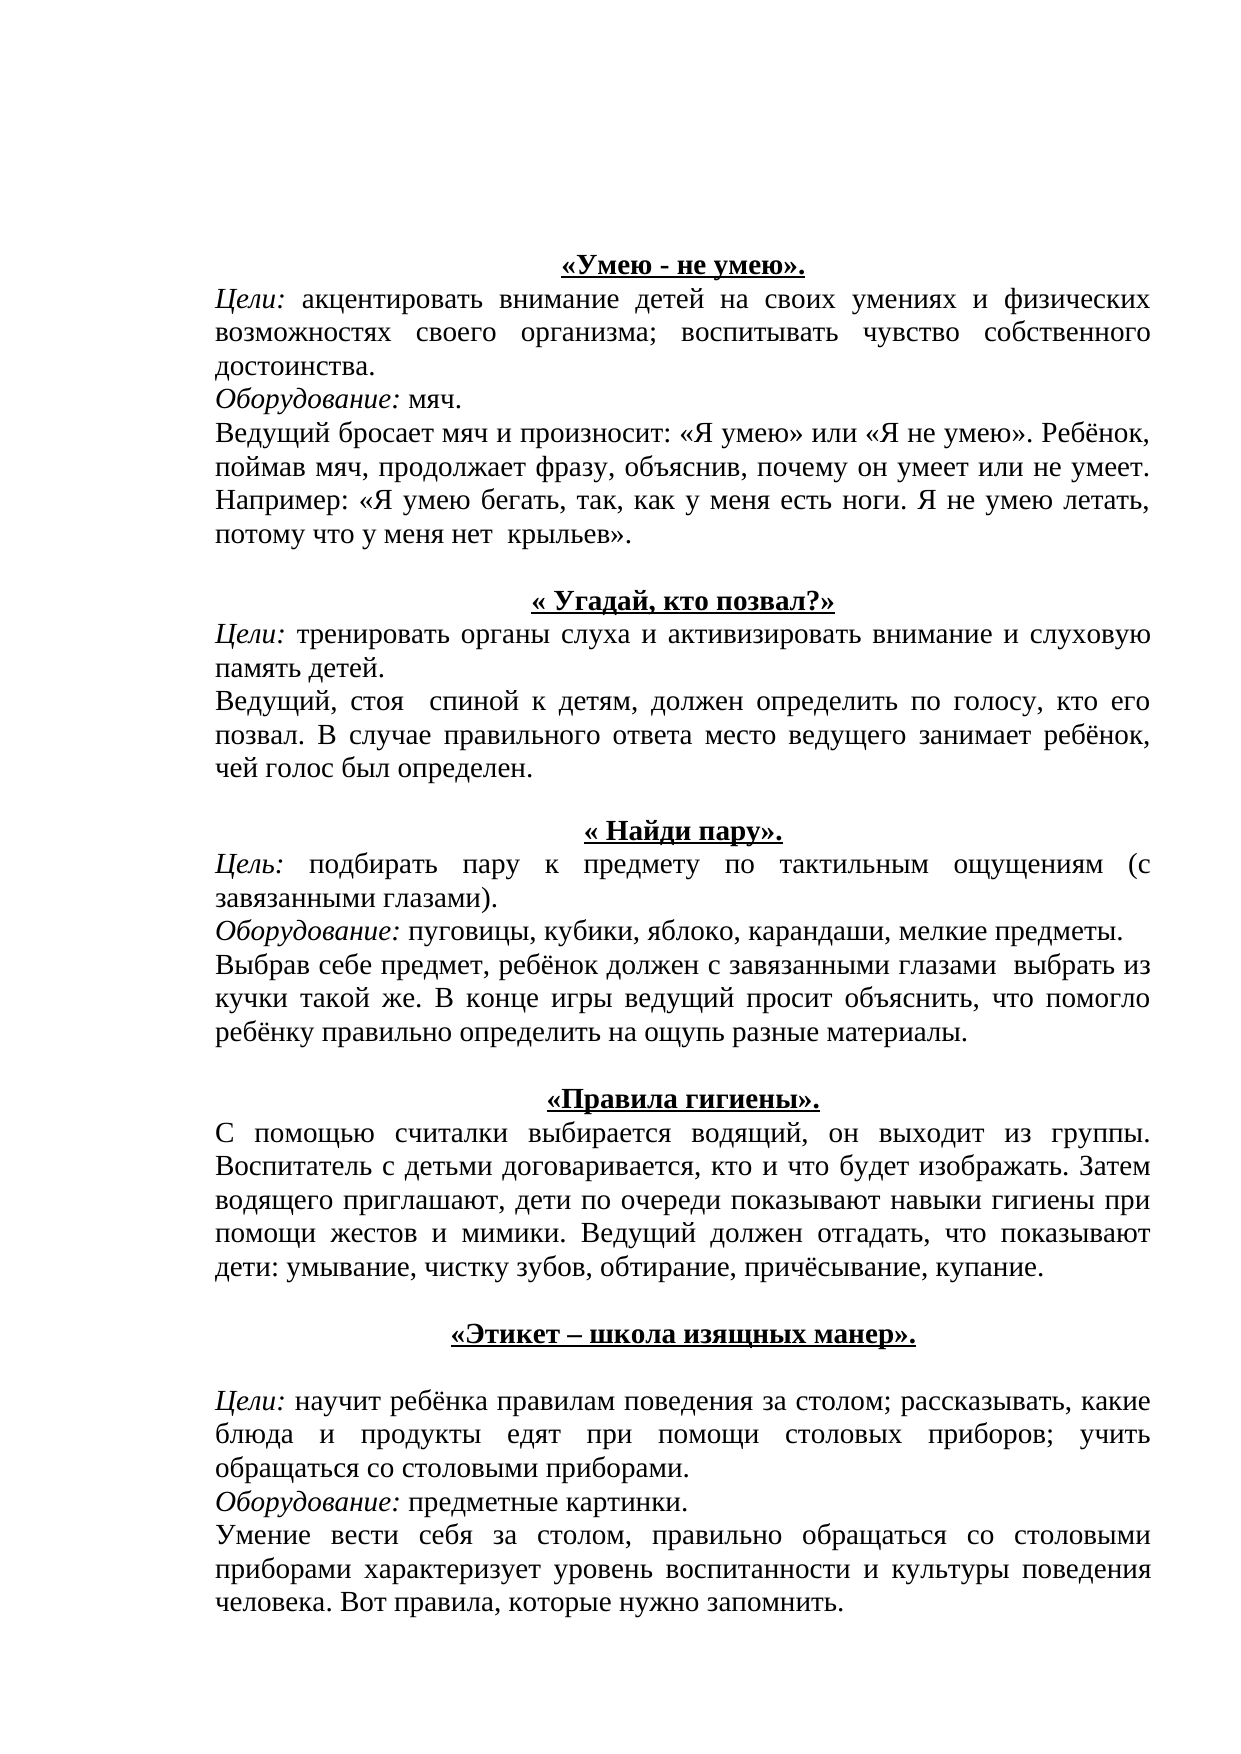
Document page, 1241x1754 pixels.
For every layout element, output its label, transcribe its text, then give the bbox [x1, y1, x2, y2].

text « Найди пару». [215, 813, 1152, 846]
text «Правила гигиены». [215, 1081, 1152, 1115]
text Ведущий бросает мяч и произносит: «Я умею» или «Я не умею». Ребёнок, поймав мяч, продолжает фразу, объяснив, почему он умеет или не умеет. Например: «Я умею бегать, так, как у меня есть ноги. Я не умею летать, потому что у меня нет крыльев». [215, 415, 1152, 549]
text Оборудование: мяч. [215, 382, 1152, 415]
text Цели: научит ребёнка правилам поведения за столом; рассказывать, какие блюда и продукты едят при помощи столовых приборов; учить обращаться со столовыми приборами. [215, 1383, 1152, 1484]
text «Этикет – школа изящных манер». [215, 1316, 1152, 1349]
text Оборудование: пуговицы, кубики, яблоко, карандаши, мелкие предметы. [215, 913, 1152, 947]
text Умение вести себя за столом, правильно обращаться со столовыми приборами характеризует уровень воспитанности и культуры поведения человека. Вот правила, которые нужно запомнить. [215, 1517, 1152, 1618]
text «Умею - не умею». [215, 247, 1152, 281]
text Цель: подбирать пару к предмету по тактильным ощущениям (с завязанными глазами). [215, 846, 1152, 913]
text Оборудование: предметные картинки. [215, 1484, 1152, 1517]
text С помощью считалки выбирается водящий, он выходит из группы. Воспитатель с детьми договаривается, кто и что будет изображать. Затем водящего приглашают, дети по очереди показывают навыки гигиены при помощи жестов и мимики. Ведущий должен отгадать, что показывают дети: умывание, чистку зубов, обтирание, причёсывание, купание. [215, 1115, 1152, 1282]
text Выбрав себе предмет, ребёнок должен с завязанными глазами выбрать из кучки такой же. В конце игры ведущий просит объяснить, что помогло ребёнку правильно определить на ощупь разные материалы. [215, 947, 1152, 1048]
text Цели: акцентировать внимание детей на своих умениях и физических возможностях своего организма; воспитывать чувство собственного достоинства. [215, 281, 1152, 382]
text « Угадай, кто позвал?» [215, 583, 1152, 616]
text Ведущий, стоя спиной к детям, должен определить по голосу, кто его позвал. В случае правильного ответа место ведущего занимает ребёнок, чей голос был определен. [215, 683, 1152, 784]
text Цели: тренировать органы слуха и активизировать внимание и слуховую память детей. [215, 616, 1152, 683]
